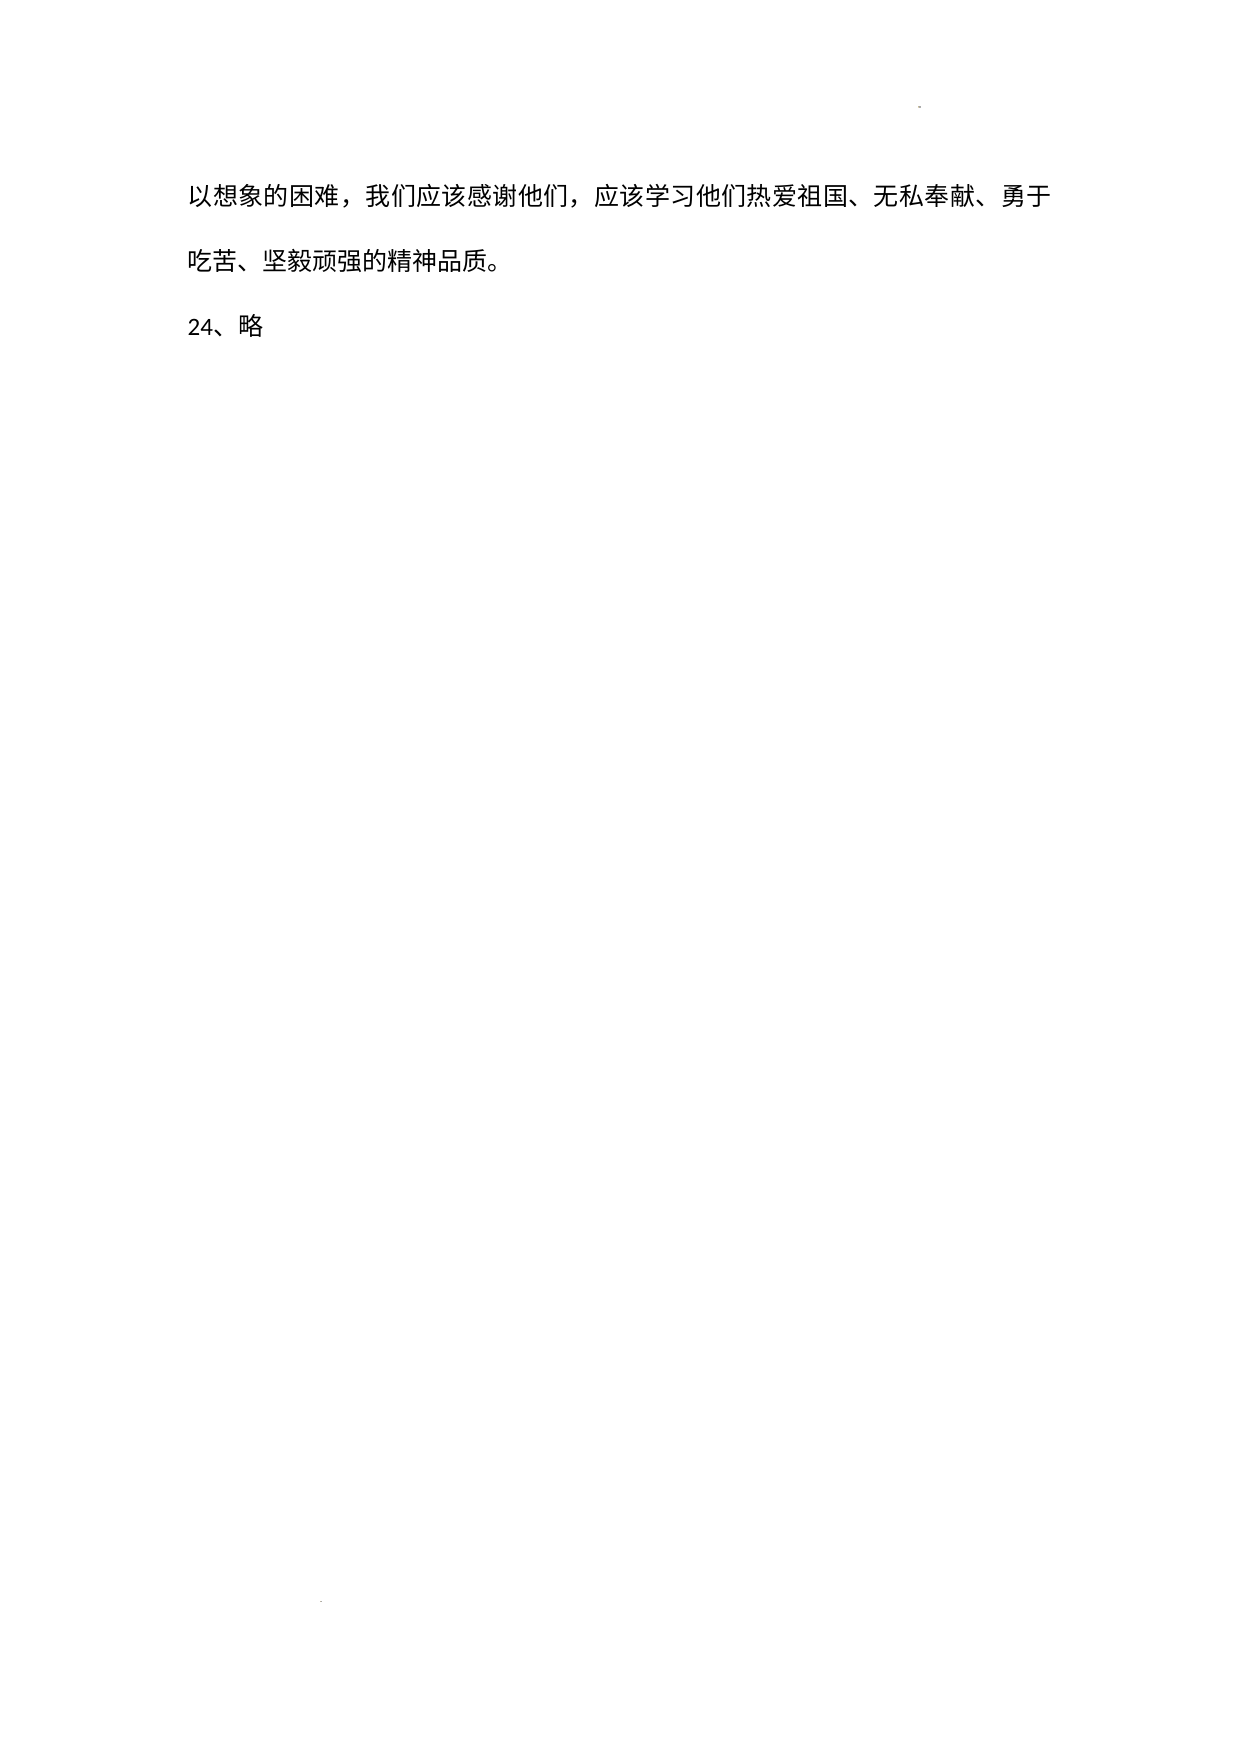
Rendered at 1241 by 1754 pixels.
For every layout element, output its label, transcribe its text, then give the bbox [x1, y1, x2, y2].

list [187, 162, 1053, 292]
list 24、略 [187, 292, 1053, 357]
